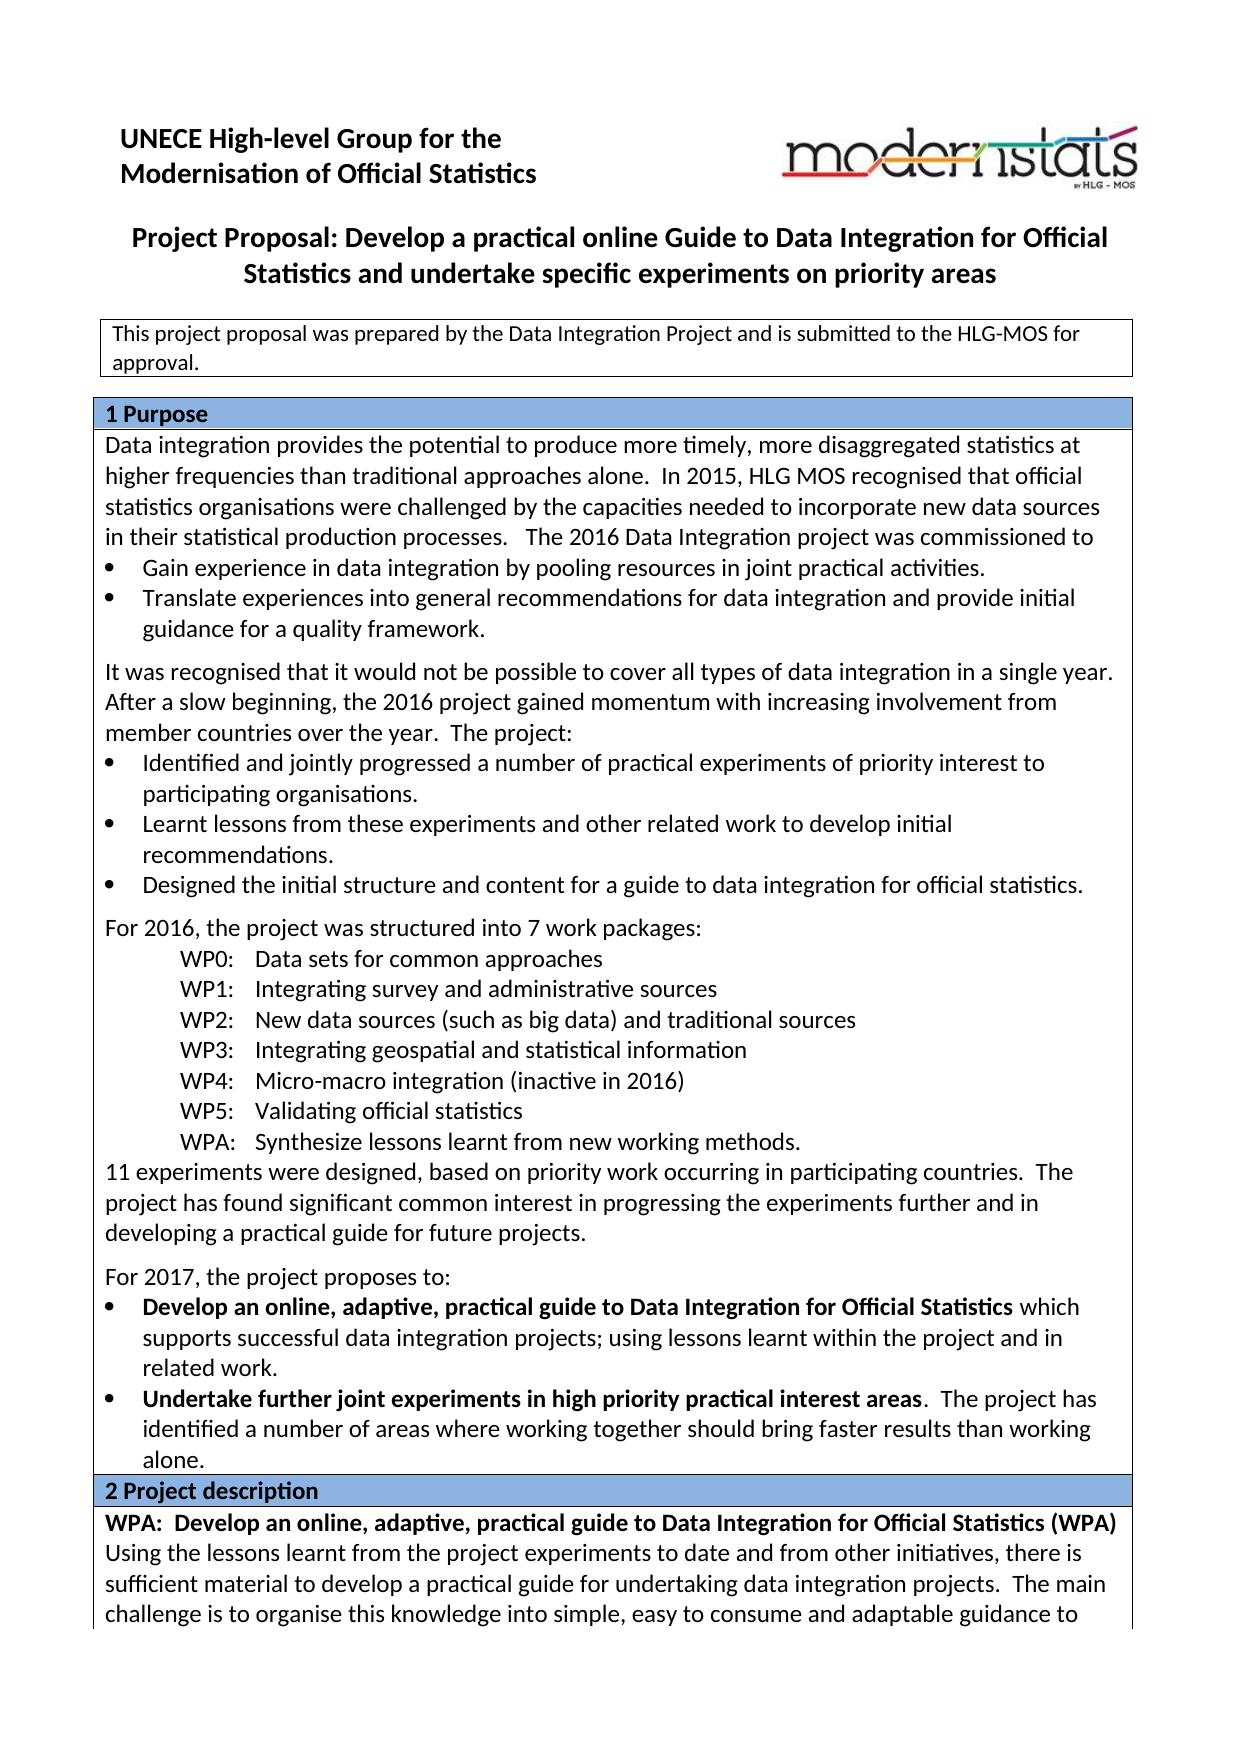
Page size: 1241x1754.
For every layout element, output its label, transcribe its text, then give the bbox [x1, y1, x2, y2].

text Project Proposal: Develop a practical online Guide to Data Integration for Official Statistics and undertake specific experiments on priority areas [120, 219, 1120, 291]
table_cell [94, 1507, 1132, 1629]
picture [781, 121, 1138, 191]
table_cell Data integration provides the potential to produce more timely, more disaggregated statistics at higher frequencies than traditional approaches alone. In 2015, HLG MOS recognised that official statistics organisations were challenged by the capacities needed to incorporate new data sources in their statistical production processes. The 2016 Data Integration project was commissioned to Gain experience in data integration by pooling resources in joint practical activities. Translate experiences into general recommendations for data integration and provide initial guidance for a quality framework. It was recognised that it would not be possible to cover all types of data integration in a single year. After a slow beginning, the 2016 project gained momentum with increasing involvement from member countries over the year. The project: Identified and jointly progressed a number of practical experiments of priority interest to participating organisations. Learnt lessons from these experiments and other related work to develop initial recommendations. Designed the initial structure and content for a guide to data integration for official statistics. For 2016, the project was structured into 7 work packages: WP0: Data sets for common approaches WP1: Integrating survey and administrative sources WP2: New data sources (such as big data) and traditional sources WP3: Integrating geospatial and statistical information WP4: Micro-macro integration (inactive in 2016) WP5: Validating official statistics WPA: Synthesize lessons learnt from new working methods. 11 experiments were designed, based on priority work occurring in participating countries. The project has found significant common interest in progressing the experiments further and in developing a practical guide for future projects. For 2017, the project proposes to: Develop an online, adaptive, practical guide to Data Integration for Official Statistics which supports successful data integration projects; using lessons learnt within the project and in related work. Undertake further joint experiments in high priority practical interest areas. The project has identified a number of areas where working together should bring faster results than working alone. [94, 430, 1132, 1474]
table_cell 2 Project description [94, 1475, 1132, 1506]
table_header 1 Purpose [94, 398, 1132, 428]
table_header This project proposal was prepared by the Data Integration Project and is submitted to the HLG-MOS for approval. [101, 320, 1132, 376]
